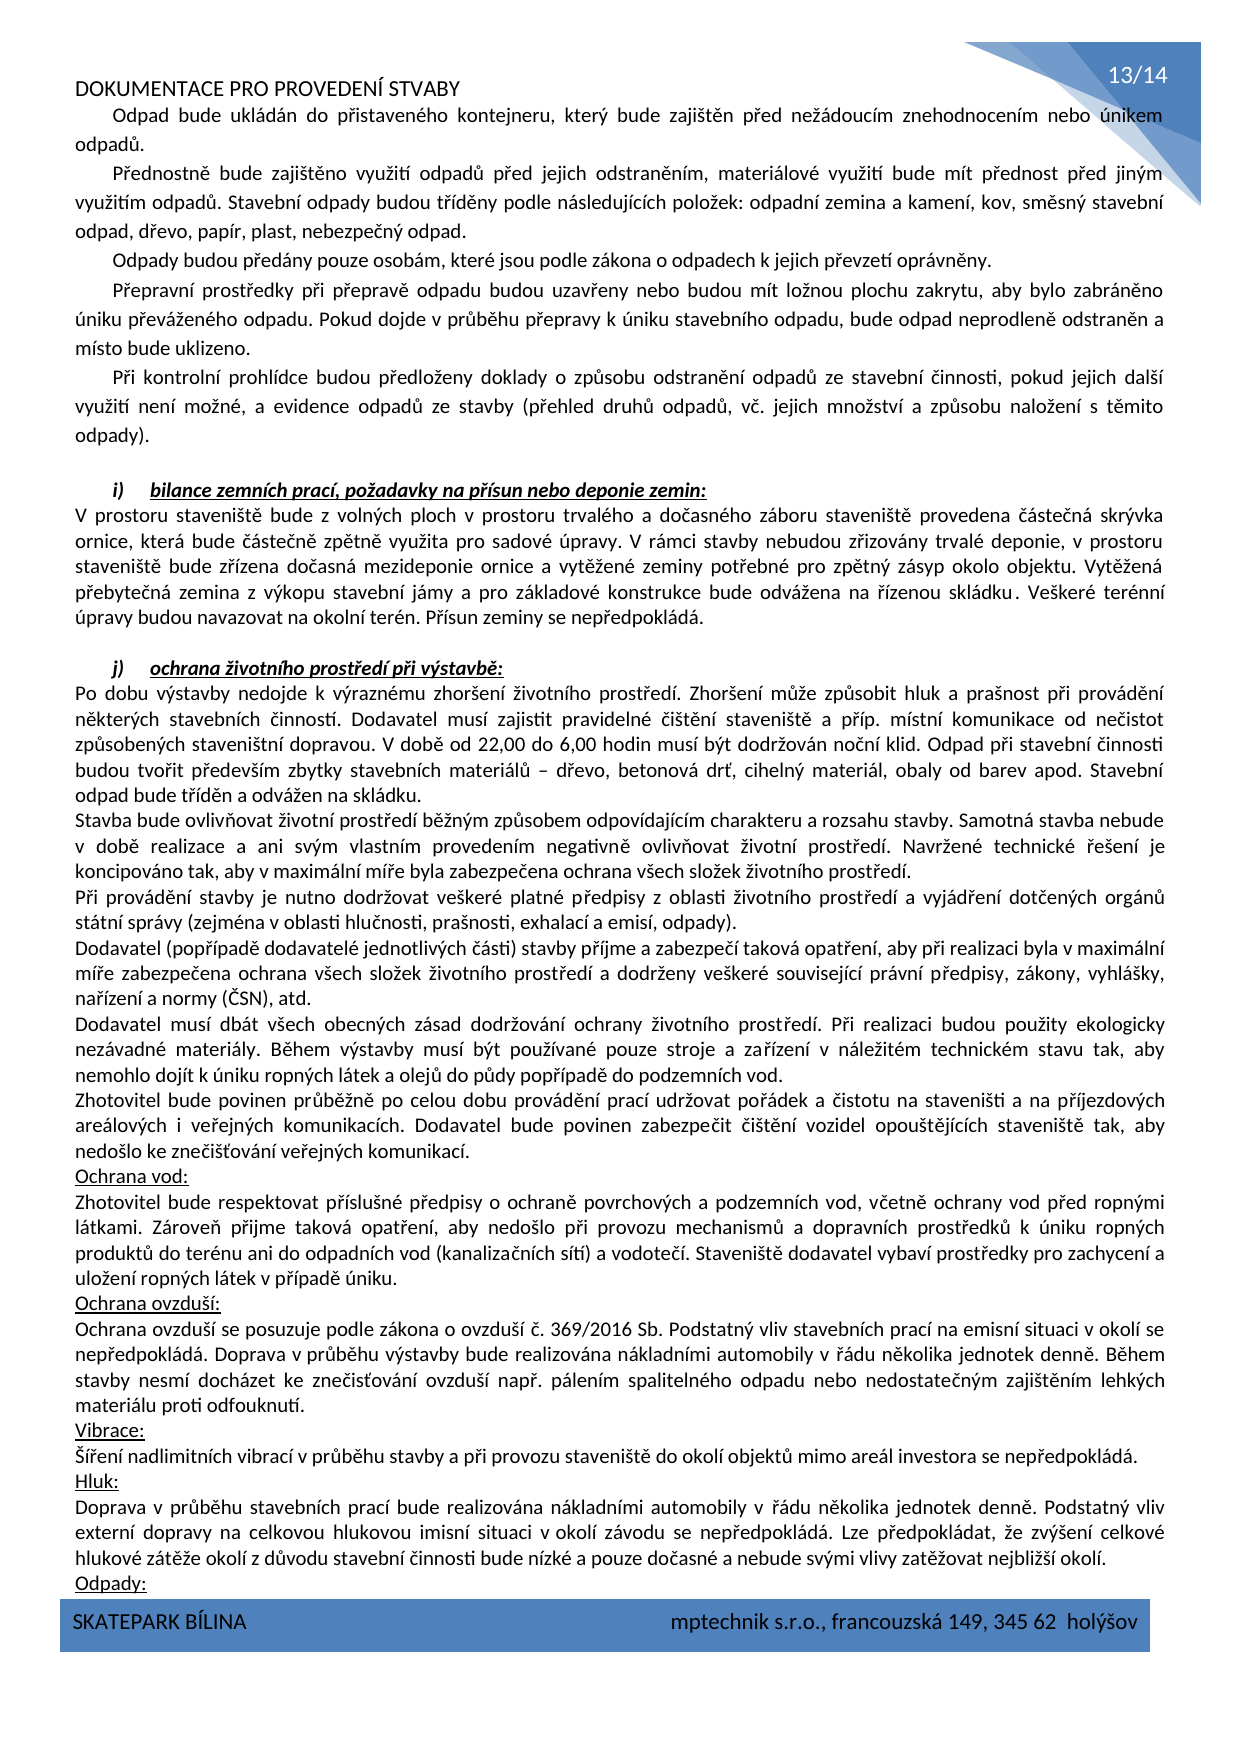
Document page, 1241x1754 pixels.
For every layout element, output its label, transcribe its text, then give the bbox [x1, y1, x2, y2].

list ochrana životního prostředí při výstavbě: [112, 655, 1165, 681]
text Odpady budou předány pouze osobám, které jsou podle zákona o odpadech k jejich převzetí oprávněny. [75, 248, 1165, 273]
text V prostoru staveniště bude z volných ploch v prostoru trvalého a dočasného záboru staveniště provedena částečná skrývka ornice, která bude částečně zpětně využita pro sadové úpravy. V rámci stavby nebudou zřizovány trvalé deponie, v prostoru staveniště bude zřízena dočasná mezideponie ornice a vytěžené zeminy potřebné pro zpětný zásyp okolo objektu. Vytěžená přebytečná zemina z výkopu stavební jámy a pro základové konstrukce bude odvážena na řízenou skládku. Veškeré terénní úpravy budou navazovat na okolní terén. Přísun zeminy se nepředpokládá. [75, 503, 1165, 630]
text Hluk: [75, 1468, 1165, 1494]
text Ochrana vod: [75, 1163, 1165, 1189]
text Ochrana ovzduší se posuzuje podle zákona o ovzduší č. 369/2016 Sb. Podstatný vliv stavebních prací na emisní situaci v okolí se nepředpokládá. Doprava v průběhu výstavby bude realizována nákladními automobily v řádu několika jednotek denně. Během stavby nesmí docházet ke znečisťování ovzduší např. pálením spalitelného odpadu nebo nedostatečným zajištěním lehkých materiálu proti odfouknutí. [75, 1316, 1165, 1418]
text Dodavatel (popřípadě dodavatelé jednotlivých části) stavby příjme a zabezpečí taková opatření, aby při realizaci byla v maximální míře zabezpečena ochrana všech složek životního prostředí a dodrženy veškeré související právní předpisy, zákony, vyhlášky, nařízení a normy (ČSN), atd. [75, 935, 1165, 1011]
text Při kontrolní prohlídce budou předloženy doklady o způsobu odstranění odpadů ze stavební činnosti, pokud jejich další využití není možné, a evidence odpadů ze stavby (přehled druhů odpadů, vč. jejich množství a způsobu naložení s těmito odpady). [75, 364, 1165, 448]
text Vibrace: [75, 1418, 1165, 1443]
text Po dobu výstavby nedojde k výraznému zhoršení životního prostředí. Zhoršení může způsobit hluk a prašnost při provádění některých stavebních činností. Dodavatel musí zajistit pravidelné čištění staveniště a příp. místní komunikace od nečistot způsobených staveništní dopravou. V době od 22,00 do 6,00 hodin musí být dodržován noční klid. Odpad při stavební činnosti budou tvořit především zbytky stavebních materiálů – dřevo, betonová drť, cihelný materiál, obaly od barev apod. Stavební odpad bude tříděn a odvážen na skládku. [75, 681, 1165, 808]
text Odpady: [75, 1570, 1165, 1596]
text Ochrana ovzduší: [75, 1291, 1165, 1316]
text Dodavatel musí dbát všech obecných zásad dodržování ochrany životního prostředí. Při realizaci budou použity ekologicky nezávadné materiály. Během výstavby musí být používané pouze stroje a zařízení v náležitém technickém stavu tak, aby nemohlo dojít k úniku ropných látek a olejů do půdy popřípadě do podzemních vod. [75, 1011, 1165, 1087]
picture [963, 42, 1201, 206]
text Při provádění stavby je nutno dodržovat veškeré platné předpisy z oblasti životního prostředí a vyjádření dotčených orgánů státní správy (zejména v oblasti hlučnosti, prašnosti, exhalací a emisí, odpady). [75, 884, 1165, 935]
text Stavba bude ovlivňovat životní prostředí běžným způsobem odpovídajícím charakteru a rozsahu stavby. Samotná stavba nebude v době realizace a ani svým vlastním provedením negativně ovlivňovat životní prostředí. Navržené technické řešení je koncipováno tak, aby v maximální míře byla zabezpečena ochrana všech složek životního prostředí. [75, 808, 1165, 884]
text Šíření nadlimitních vibrací v průběhu stavby a při provozu staveniště do okolí objektů mimo areál investora se nepředpokládá. [75, 1443, 1165, 1468]
text Přepravní prostředky při přepravě odpadu budou uzavřeny nebo budou mít ložnou plochu zakrytu, aby bylo zabráněno úniku převáženého odpadu. Pokud dojde v průběhu přepravy k úniku stavebního odpadu, bude odpad neprodleně odstraněn a místo bude uklizeno. [75, 277, 1165, 361]
text Přednostně bude zajištěno využití odpadů před jejich odstraněním, materiálové využití bude mít přednost před jiným využitím odpadů. Stavební odpady budou tříděny podle následujících položek: odpadní zemina a kamení, kov, směsný stavební odpad, dřevo, papír, plast, nebezpečný odpad. [75, 160, 1165, 244]
text Zhotovitel bude respektovat příslušné předpisy o ochraně povrchových a podzemních vod, včetně ochrany vod před ropnými látkami. Zároveň přijme taková opatření, aby nedošlo při provozu mechanismů a dopravních prostředků k úniku ropných produktů do terénu ani do odpadních vod (kanalizačních sítí) a vodotečí. Staveniště dodavatel vybaví prostředky pro zachycení a uložení ropných látek v případě úniku. [75, 1189, 1165, 1291]
text Odpad bude ukládán do přistaveného kontejneru, který bude zajištěn před nežádoucím znehodnocením nebo únikem odpadů. [75, 102, 1165, 156]
text Doprava v průběhu stavebních prací bude realizována nákladními automobily v řádu několika jednotek denně. Podstatný vliv externí dopravy na celkovou hlukovou imisní situaci v okolí závodu se nepředpokládá. Lze předpokládat, že zvýšení celkové hlukové zátěže okolí z důvodu stavební činnosti bude nízké a pouze dočasné a nebude svými vlivy zatěžovat nejbližší okolí. [75, 1494, 1165, 1570]
list bilance zemních prací, požadavky na přísun nebo deponie zemin: [112, 477, 1165, 503]
text Zhotovitel bude povinen průběžně po celou dobu provádění prací udržovat pořádek a čistotu na staveništi a na příjezdových areálových i veřejných komunikacích. Dodavatel bude povinen zabezpečit čištění vozidel opouštějících staveniště tak, aby nedošlo ke znečišťování veřejných komunikací. [75, 1087, 1165, 1163]
